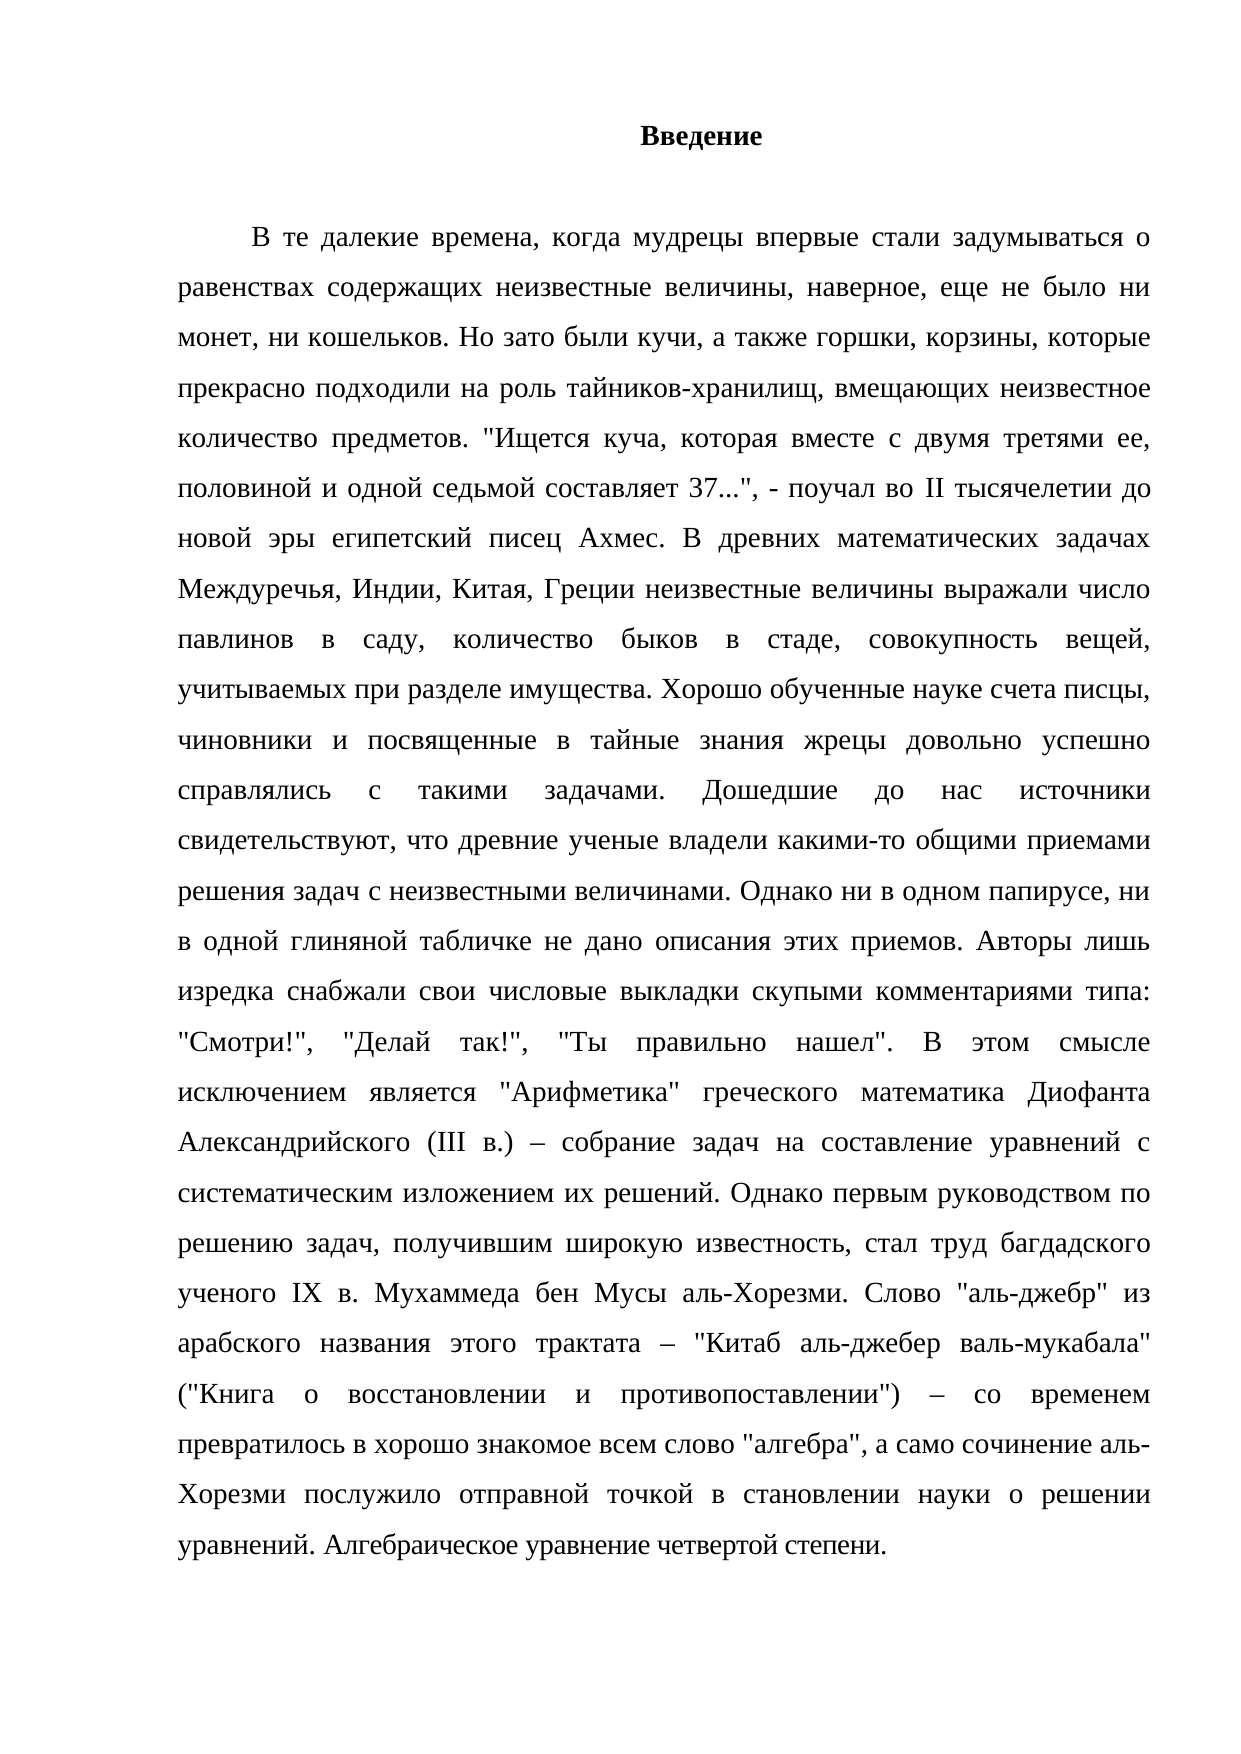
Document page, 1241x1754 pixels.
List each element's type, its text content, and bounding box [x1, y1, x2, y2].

text Введение [177, 118, 1152, 152]
text В те далекие времена, когда мудрецы впервые стали задумываться о равенствах содержащих неизвестные величины, наверное, еще не было ни монет, ни кошельков. Но зато были кучи, а также горшки, корзины, которые прекрасно подходили на роль тайников-хранилищ, вмещающих неизвестное количество предметов. "Ищется куча, которая вместе с двумя третями ее, половиной и одной седьмой составляет 37...", - поучал во II тысячелетии до новой эры египетский писец Ахмес. В древних математических задачах Междуречья, Индии, Китая, Греции неизвестные величины выражали число павлинов в саду, количество быков в стаде, совокупность вещей, учитываемых при разделе имущества. Хорошо обученные науке счета писцы, чиновники и посвященные в тайные знания жрецы довольно успешно справлялись с такими задачами. Дошедшие до нас источники свидетельствуют, что древние ученые владели какими-то общими приемами решения задач с неизвестными величинами. Однако ни в одном папирусе, ни в одной глиняной табличке не дано описания этих приемов. Авторы лишь изредка снабжали свои числовые выкладки скупыми комментариями типа: "Смотри!", "Делай так!", "Ты правильно нашел". В этом смысле исключением является "Арифметика" греческого математика Диофанта Александрийского (III в.) – собрание задач на составление уравнений с систематическим изложением их решений. Однако первым руководством по решению задач, получившим широкую известность, стал труд багдадского ученого IX в. Мухаммеда бен Мусы аль-Хорезми. Слово "аль-джебр" из арабского названия этого трактата – "Китаб аль-джебер валь-мукабала" ("Книга о восстановлении и противопоставлении") – со временем превратилось в хорошо знакомое всем слово "алгебра", а само сочинение аль-Хорезми послужило отправной точкой в становлении науки о решении уравнений. Алгебраическое уравнение четвертой степени. [177, 219, 1152, 1560]
